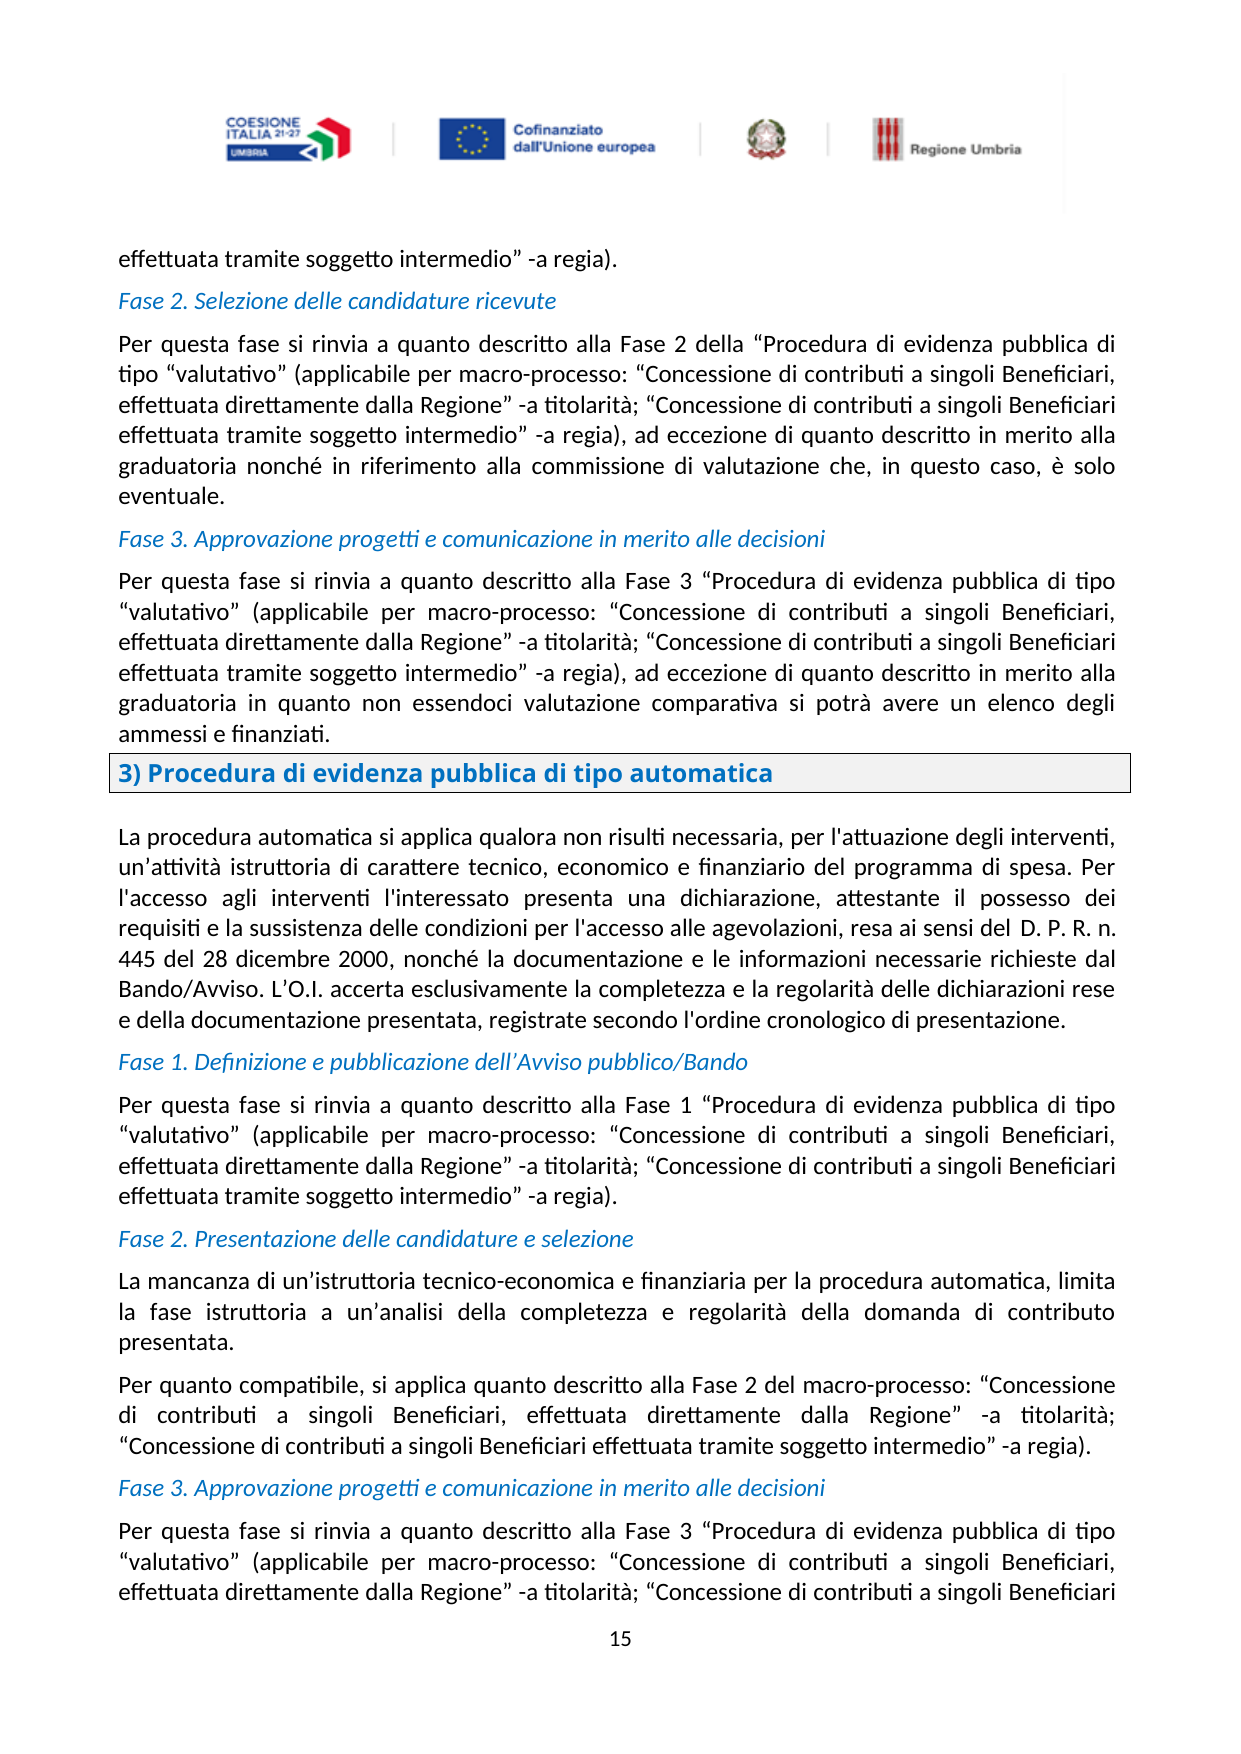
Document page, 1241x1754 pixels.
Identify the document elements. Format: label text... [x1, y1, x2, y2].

text Per questa fase si rinvia a quanto descritto alla Fase 3 “Procedura di evidenza pubblica di tipo “valutativo” (applicabile per macro-processo: “Concessione di contributi a singoli Beneficiari, effettuata direttamente dalla Regione” -a titolarità; “Concessione di contributi a singoli Beneficiari effettuata tramite soggetto intermedio” -a regia), ad eccezione di quanto descritto in merito alla graduatoria in quanto non essendoci valutazione comparativa si potrà avere un elenco degli ammessi e finanziati. [118, 566, 1117, 749]
text Fase 2. Selezione delle candidature ricevute [118, 285, 1117, 316]
text La mancanza di un’istruttoria tecnico-economica e finanziaria per la procedura automatica, limita la fase istruttoria a un’analisi della completezza e regolarità della domanda di contributo presentata. [118, 1266, 1117, 1357]
text Per questa fase si rinvia a quanto descritto alla Fase 1 “Procedura di evidenza pubblica di tipo “valutativo” (applicabile per macro-processo: “Concessione di contributi a singoli Beneficiari, effettuata direttamente dalla Regione” -a titolarità; “Concessione di contributi a singoli Beneficiari effettuata tramite soggetto intermedio” -a regia). [118, 1089, 1117, 1211]
text La procedura automatica si applica qualora non risulti necessaria, per l'attuazione degli interventi, un’attività istruttoria di carattere tecnico, economico e finanziario del programma di spesa. Per l'accesso agli interventi l'interessato presenta una dichiarazione, attestante il possesso dei requisiti e la sussistenza delle condizioni per l'accesso alle agevolazioni, resa ai sensi del D. P. R. n. 445 del 28 dicembre 2000, nonché la documentazione e le informazioni necessarie richieste dal Bando/Avviso. L’O.I. accerta esclusivamente la completezza e la regolarità delle dichiarazioni rese e della documentazione presentata, registrate secondo l'ordine cronologico di presentazione. [118, 821, 1117, 1034]
subtitle 3) Procedura di evidenza pubblica di tipo automatica [110, 754, 1130, 792]
text Fase 2. Presentazione delle candidature e selezione [118, 1223, 1117, 1253]
picture [172, 73, 1068, 215]
text Fase 3. Approvazione progetti e comunicazione in merito alle decisioni [118, 1473, 1117, 1503]
text Fase 1. Definizione e pubblicazione dell’Avviso pubblico/Bando [118, 1046, 1117, 1077]
text Fase 3. Approvazione progetti e comunicazione in merito alle decisioni [118, 523, 1117, 553]
text Per questa fase si rinvia a quanto descritto alla Fase 2 della “Procedura di evidenza pubblica di tipo “valutativo” (applicabile per macro-processo: “Concessione di contributi a singoli Beneficiari, effettuata direttamente dalla Regione” -a titolarità; “Concessione di contributi a singoli Beneficiari effettuata tramite soggetto intermedio” -a regia), ad eccezione di quanto descritto in merito alla graduatoria nonché in riferimento alla commissione di valutazione che, in questo caso, è solo eventuale. [118, 328, 1117, 511]
text Per quanto compatibile, si applica quanto descritto alla Fase 2 del macro-processo: “Concessione di contributi a singoli Beneficiari, effettuata direttamente dalla Regione” -a titolarità; “Concessione di contributi a singoli Beneficiari effettuata tramite soggetto intermedio” -a regia). [118, 1369, 1117, 1461]
